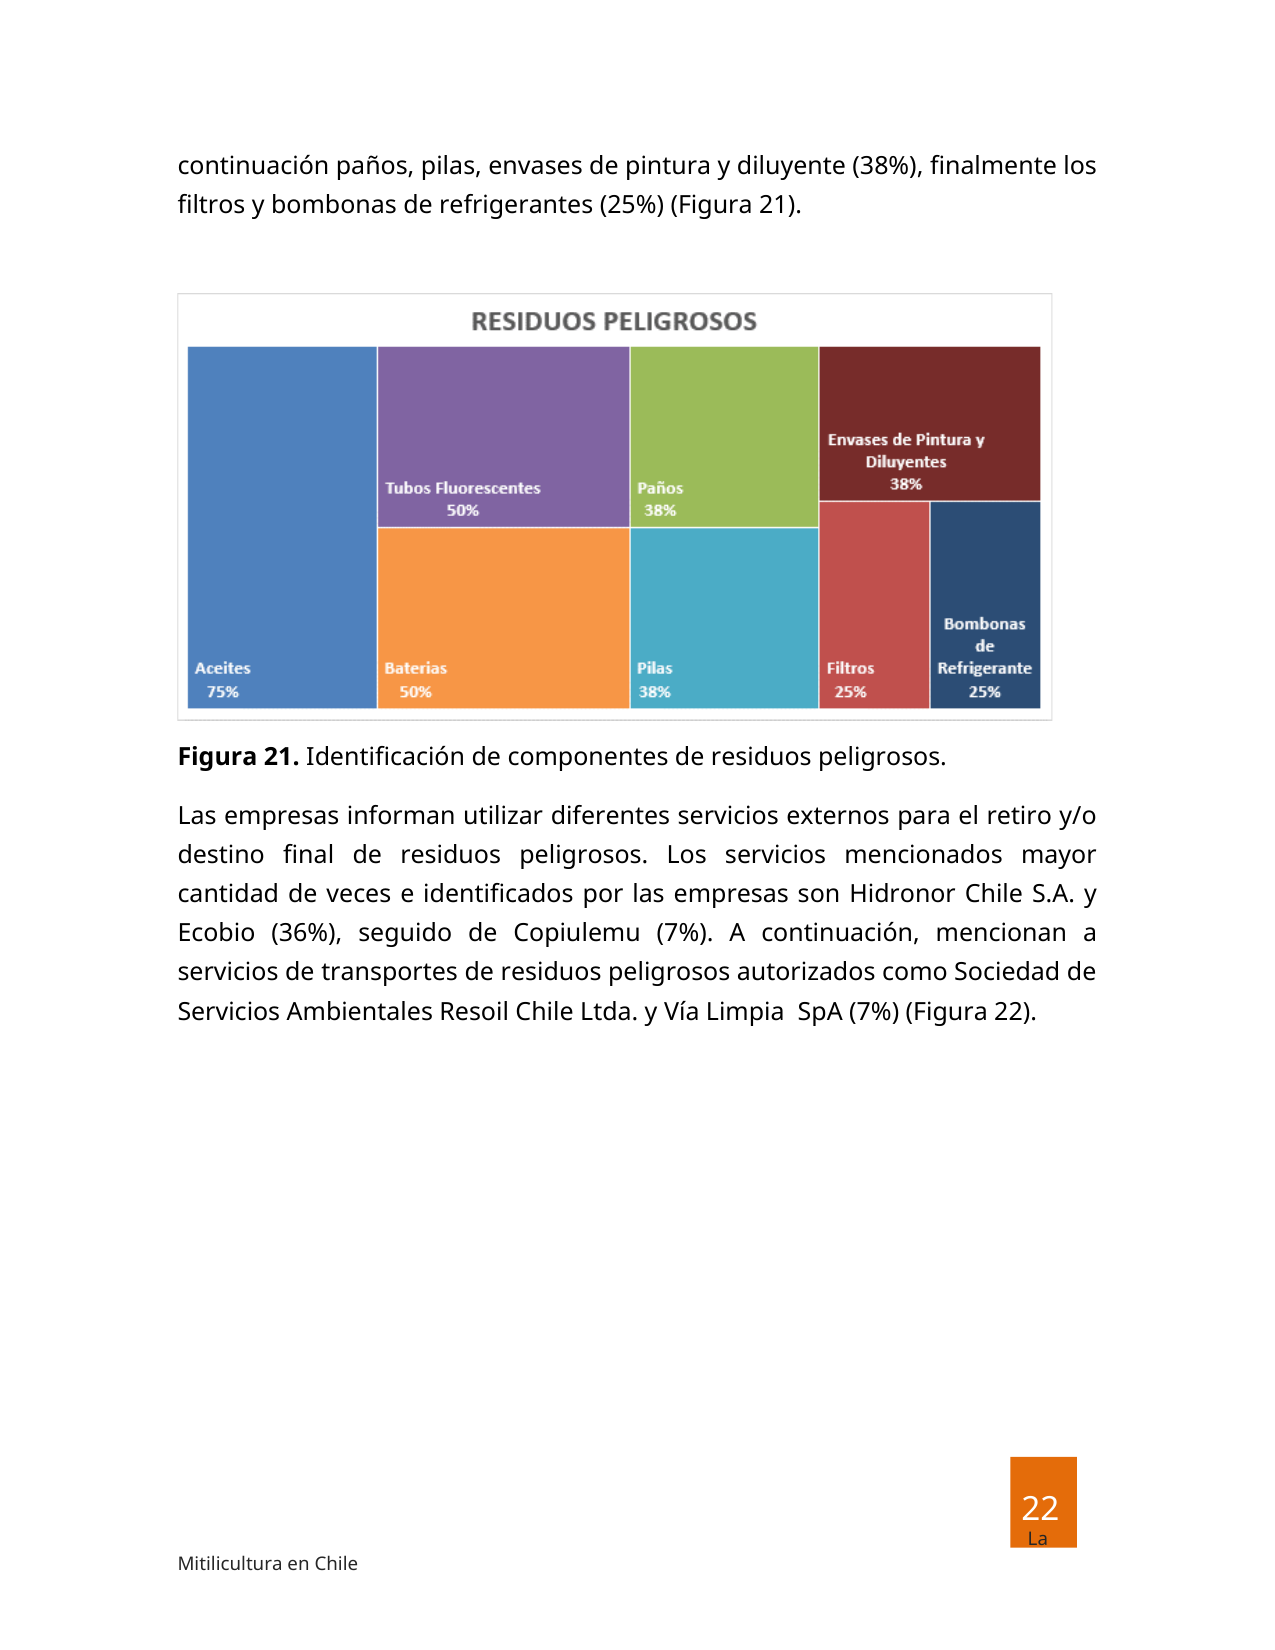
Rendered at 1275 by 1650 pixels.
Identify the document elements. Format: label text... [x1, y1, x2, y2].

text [177, 148, 1098, 221]
text Figura 21. Identificación de componentes de residuos peligrosos. [177, 251, 1098, 772]
text Las empresas informan utilizar diferentes servicios externos para el retiro y/o destino final de residuos peligrosos. Los servicios mencionados mayor cantidad de veces e identificados por las empresas son Hidronor Chile S.A. y Ecobio (36%), seguido de Copiulemu (7%). A continuación, mencionan a servicios de transportes de residuos peligrosos autorizados como Sociedad de Servicios Ambientales Resoil Chile Ltda. y Vía Limpia SpA (7%) (Figura 22). [177, 797, 1098, 1027]
